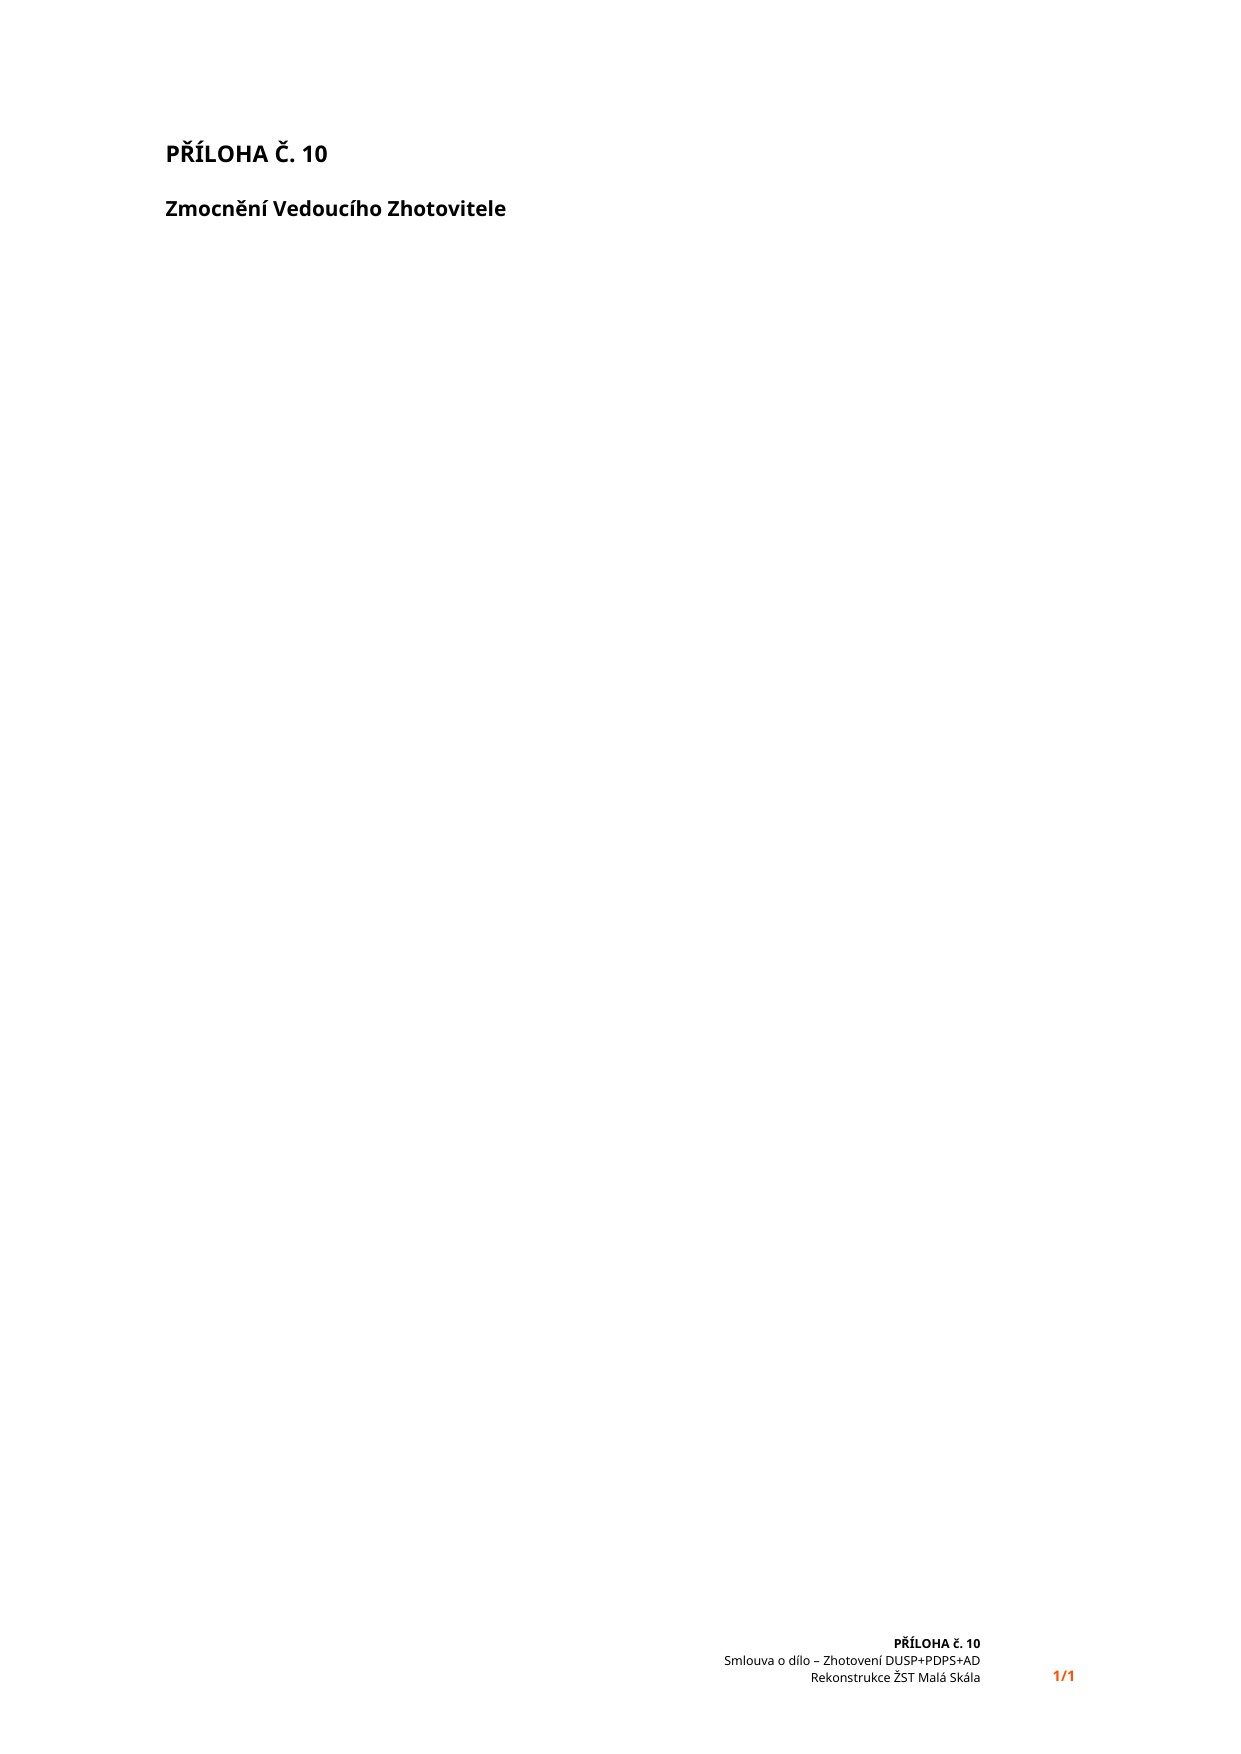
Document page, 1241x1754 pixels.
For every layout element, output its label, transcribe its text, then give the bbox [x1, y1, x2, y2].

text Příloha č. 10 [165, 138, 1075, 170]
text Zmocnění Vedoucího Zhotovitele [165, 194, 1075, 222]
